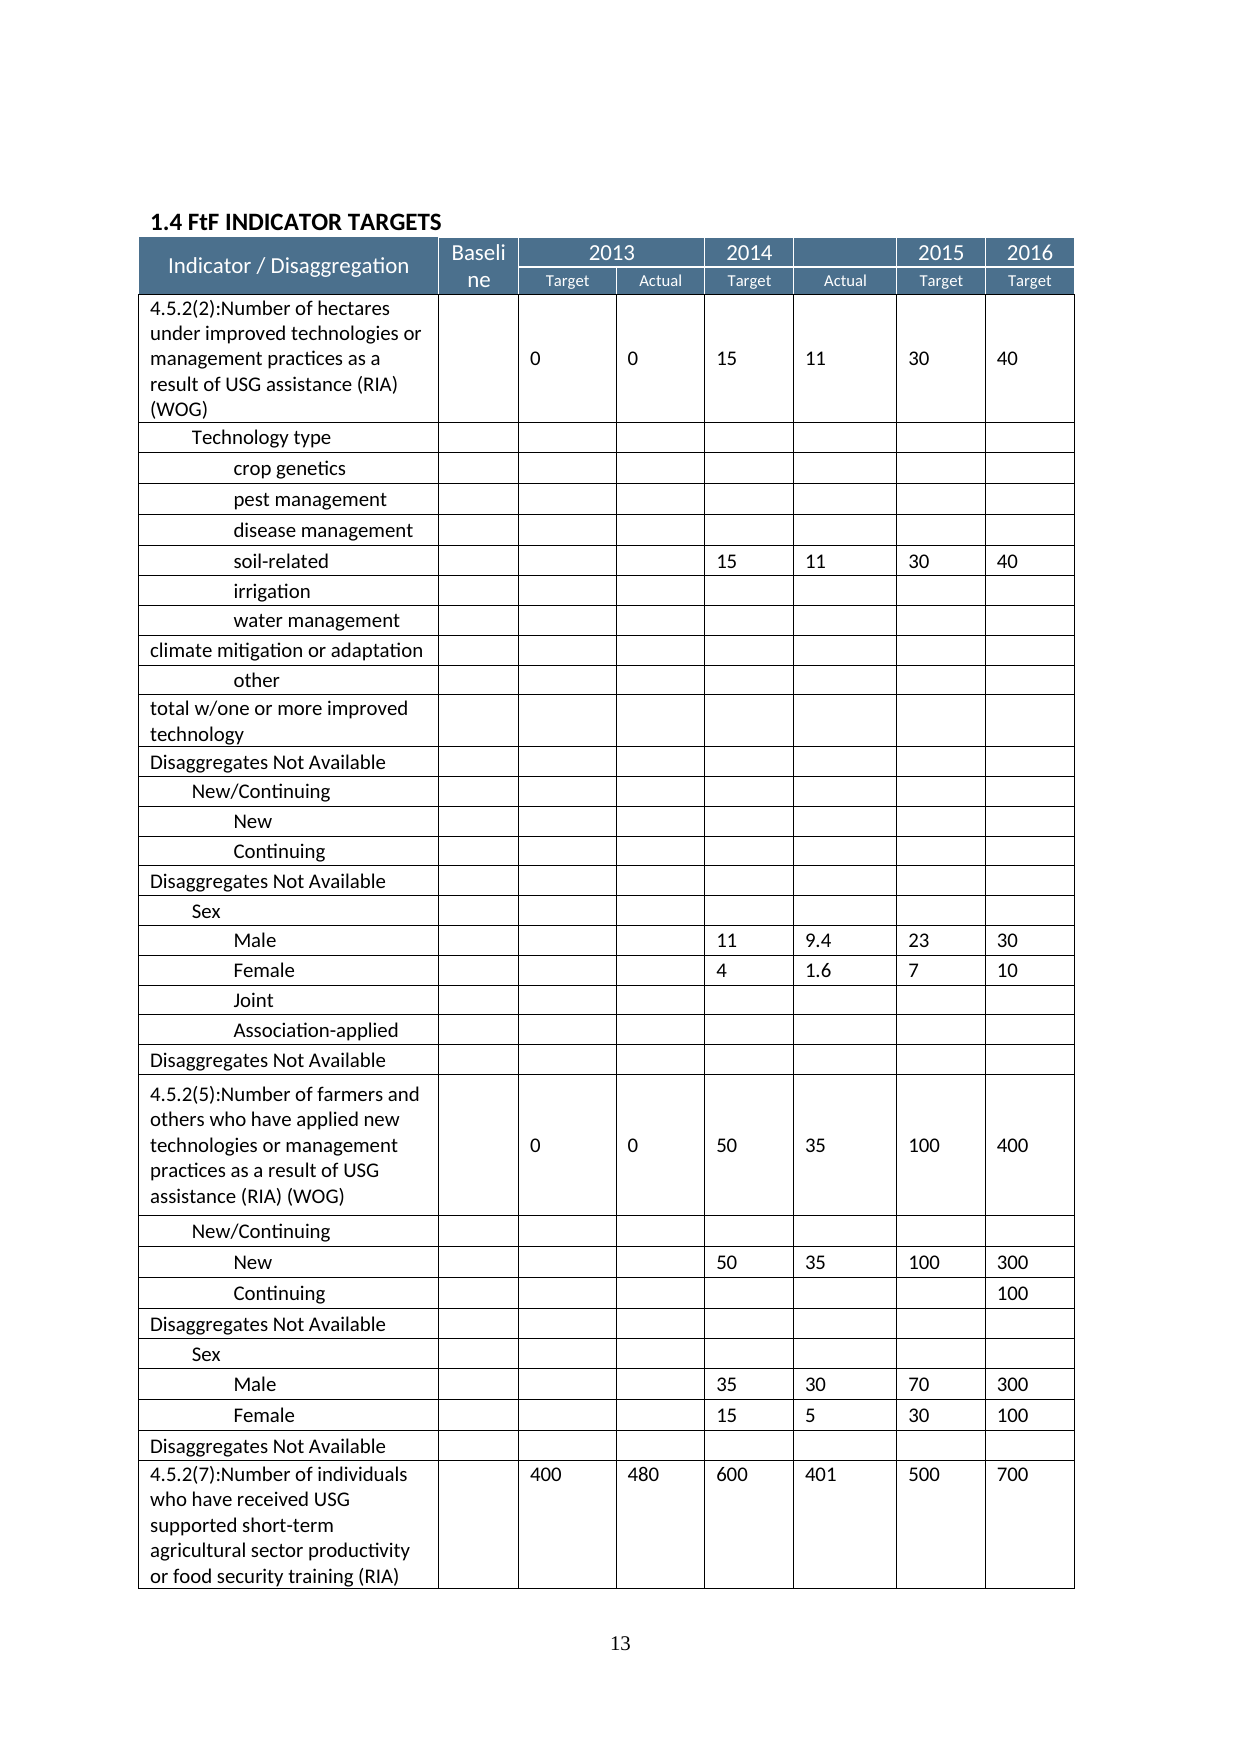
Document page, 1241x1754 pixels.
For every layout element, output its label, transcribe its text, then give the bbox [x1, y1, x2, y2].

table_cell [519, 576, 616, 605]
table_cell 100 [986, 1278, 1074, 1308]
table_cell [986, 636, 1074, 664]
table_cell [705, 837, 793, 865]
table_cell [705, 576, 793, 605]
table_cell [519, 484, 616, 514]
table_cell [519, 636, 616, 664]
table_cell [519, 1369, 616, 1399]
table_cell 300 [986, 1369, 1074, 1399]
table_cell [705, 896, 793, 925]
table_cell [794, 636, 896, 664]
table_cell 15 [705, 1400, 793, 1430]
table_cell 0 [519, 295, 616, 422]
table_cell [986, 747, 1074, 776]
table_cell [519, 837, 616, 865]
table_cell [986, 866, 1074, 895]
table_header Indicator / Disaggregation [139, 237, 438, 294]
table_cell [617, 695, 704, 746]
table_cell 9.4 [794, 926, 896, 955]
table_cell 15 [705, 295, 793, 422]
table_cell [897, 807, 985, 836]
table_cell 30 [897, 546, 985, 575]
table_cell [519, 606, 616, 635]
table_cell [986, 1309, 1074, 1338]
table_cell [986, 807, 1074, 836]
table_cell [519, 546, 616, 575]
table_cell 700 [986, 1461, 1074, 1588]
table_cell [897, 777, 985, 806]
table_cell [439, 453, 518, 483]
table_cell New/Continuing [139, 777, 438, 806]
table_cell [519, 1216, 616, 1246]
table_cell [794, 777, 896, 806]
table_cell [794, 695, 896, 746]
table_cell [794, 896, 896, 925]
table_cell 0 [617, 1075, 704, 1214]
table_cell Disaggregates Not Available [139, 747, 438, 776]
table_cell [519, 1015, 616, 1044]
table_cell [617, 837, 704, 865]
table_cell [439, 1075, 518, 1214]
table_cell [439, 484, 518, 514]
table_cell 0 [519, 1075, 616, 1214]
table_cell [986, 986, 1074, 1014]
table_cell [439, 837, 518, 865]
table_cell [439, 1369, 518, 1399]
table_cell [897, 747, 985, 776]
table_cell [986, 837, 1074, 865]
table_cell 100 [897, 1075, 985, 1214]
table_header [794, 238, 896, 266]
table_cell [519, 807, 616, 836]
table_cell [519, 695, 616, 746]
table_cell [986, 1216, 1074, 1246]
table_cell [897, 453, 985, 483]
table_cell [519, 453, 616, 483]
table_cell 40 [986, 546, 1074, 575]
table_cell [794, 1339, 896, 1368]
table_cell [617, 1278, 704, 1308]
table_cell Technology type [139, 423, 438, 452]
text 1.4 FtF INDICATOR TARGETS [150, 206, 1090, 237]
table_cell [794, 1431, 896, 1460]
table_cell Male [139, 1369, 438, 1399]
table_cell [794, 1015, 896, 1044]
table_cell Target [986, 268, 1074, 294]
table_cell Disaggregates Not Available [139, 866, 438, 895]
table_cell Disaggregates Not Available [139, 1045, 438, 1074]
table_cell [519, 515, 616, 545]
table_cell [439, 866, 518, 895]
table_cell 400 [519, 1461, 616, 1588]
table_cell [617, 636, 704, 664]
table_cell [986, 606, 1074, 635]
table_cell Female [139, 1400, 438, 1430]
table_cell [705, 807, 793, 836]
table_cell [986, 515, 1074, 545]
table_cell [519, 896, 616, 925]
table_cell [986, 576, 1074, 605]
table_cell [617, 666, 704, 694]
table_cell [617, 546, 704, 575]
table_cell [897, 423, 985, 452]
table_cell [705, 515, 793, 545]
table_cell [617, 807, 704, 836]
table_cell [439, 1278, 518, 1308]
table_cell Female [139, 956, 438, 984]
table_cell [897, 666, 985, 694]
table_cell [519, 777, 616, 806]
table_cell [897, 1309, 985, 1338]
table_cell 35 [705, 1369, 793, 1399]
table_cell [794, 837, 896, 865]
table_cell [439, 1461, 518, 1588]
table_cell 50 [705, 1247, 793, 1277]
table_cell 23 [897, 926, 985, 955]
table_cell 40 [986, 295, 1074, 422]
table_cell [617, 1431, 704, 1460]
table_cell New [139, 1247, 438, 1277]
table_cell [705, 695, 793, 746]
table_cell 480 [617, 1461, 704, 1588]
table_cell [617, 956, 704, 984]
table_cell 5 [794, 1400, 896, 1430]
table_cell Target [897, 268, 985, 294]
table_cell [705, 1278, 793, 1308]
table_cell [439, 747, 518, 776]
table_cell [617, 515, 704, 545]
table_cell [439, 1309, 518, 1338]
table_cell [794, 866, 896, 895]
table_cell [439, 666, 518, 694]
table_cell [705, 1216, 793, 1246]
table_cell [439, 1216, 518, 1246]
table_cell New [139, 807, 438, 836]
table_cell [519, 1278, 616, 1308]
table_cell [705, 1045, 793, 1074]
table_cell 11 [794, 295, 896, 422]
table_cell [897, 837, 985, 865]
table_cell [617, 1216, 704, 1246]
table_cell [705, 1309, 793, 1338]
table_cell [617, 423, 704, 452]
table_cell [439, 636, 518, 664]
table_cell [519, 1309, 616, 1338]
table_cell pest management [139, 484, 438, 514]
table_cell [617, 747, 704, 776]
table_cell [439, 515, 518, 545]
table_cell [705, 453, 793, 483]
table_cell [794, 606, 896, 635]
table_cell [439, 956, 518, 984]
table_cell [986, 695, 1074, 746]
table_cell [986, 1339, 1074, 1368]
table_cell [439, 1400, 518, 1430]
table_cell [519, 956, 616, 984]
table_cell 10 [986, 956, 1074, 984]
table_cell [439, 807, 518, 836]
table_cell [439, 1339, 518, 1368]
table_cell [617, 1015, 704, 1044]
table_cell [986, 666, 1074, 694]
table_cell [986, 423, 1074, 452]
table_cell [794, 1278, 896, 1308]
table_cell [897, 1278, 985, 1308]
table_cell [705, 747, 793, 776]
table_cell [439, 1015, 518, 1044]
table_cell [519, 747, 616, 776]
table_cell 300 [986, 1247, 1074, 1277]
table_cell Continuing [139, 837, 438, 865]
table_cell Disaggregates Not Available [139, 1309, 438, 1338]
table_cell 70 [897, 1369, 985, 1399]
table_cell Association-applied [139, 1015, 438, 1044]
table_cell [617, 453, 704, 483]
table_cell [519, 1339, 616, 1368]
table_cell [794, 576, 896, 605]
table_cell 401 [794, 1461, 896, 1588]
table_cell [439, 695, 518, 746]
table_cell Male [139, 926, 438, 955]
table_cell soil-related [139, 546, 438, 575]
table_cell 100 [986, 1400, 1074, 1430]
table_header 2013 [519, 238, 704, 266]
table_cell water management [139, 606, 438, 635]
table_cell [439, 1045, 518, 1074]
table_cell 500 [897, 1461, 985, 1588]
table_header 2015 [897, 238, 985, 266]
table_cell [705, 777, 793, 806]
table_cell [439, 546, 518, 575]
table_header 2016 [986, 238, 1074, 266]
table_cell [519, 866, 616, 895]
table_cell [519, 1431, 616, 1460]
table_cell [519, 1247, 616, 1277]
table_cell [617, 1400, 704, 1430]
table_cell [897, 866, 985, 895]
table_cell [139, 1461, 438, 1588]
table_cell [897, 484, 985, 514]
table_cell 4.5.2(2):Number of hectares under improved technologies or management practices as a result of USG assistance (RIA) (WOG) [139, 295, 438, 422]
table_cell [617, 1309, 704, 1338]
table_cell 600 [705, 1461, 793, 1588]
table_cell [617, 1369, 704, 1399]
table_cell [617, 777, 704, 806]
table_cell [897, 1431, 985, 1460]
table_cell disease management [139, 515, 438, 545]
table_cell 7 [897, 956, 985, 984]
table_cell 11 [705, 926, 793, 955]
table_cell [986, 1431, 1074, 1460]
table_cell [986, 1015, 1074, 1044]
table_cell [897, 515, 985, 545]
table_cell 30 [897, 295, 985, 422]
table_cell irrigation [139, 576, 438, 605]
table_cell 30 [986, 926, 1074, 955]
table_cell [439, 576, 518, 605]
table_cell Actual [794, 268, 896, 294]
table_cell [897, 1339, 985, 1368]
table_cell [439, 1431, 518, 1460]
table_cell [897, 986, 985, 1014]
table_cell [617, 1339, 704, 1368]
table_header Baseline [439, 238, 518, 294]
table_cell Sex [139, 1339, 438, 1368]
table_cell 0 [617, 295, 704, 422]
table_cell [794, 1216, 896, 1246]
table_cell [794, 986, 896, 1014]
table_cell [794, 1045, 896, 1074]
table_cell [617, 986, 704, 1014]
table_cell [897, 576, 985, 605]
table_cell 15 [705, 546, 793, 575]
table_cell [617, 896, 704, 925]
table_cell [794, 453, 896, 483]
table_cell 35 [794, 1075, 896, 1214]
table_cell [519, 1045, 616, 1074]
table_cell [705, 1015, 793, 1044]
table_cell 100 [897, 1247, 985, 1277]
table_cell [439, 423, 518, 452]
table_cell [794, 807, 896, 836]
table_cell [897, 1216, 985, 1246]
table_cell [617, 866, 704, 895]
table_cell [439, 986, 518, 1014]
table_cell Sex [139, 896, 438, 925]
table_cell [705, 666, 793, 694]
table_cell [519, 1400, 616, 1430]
table_cell [897, 1015, 985, 1044]
table_cell [986, 777, 1074, 806]
table_cell [794, 747, 896, 776]
table_cell Continuing [139, 1278, 438, 1308]
table_cell Disaggregates Not Available [139, 1431, 438, 1460]
table_cell [986, 896, 1074, 925]
table_cell [897, 1045, 985, 1074]
table_cell [439, 777, 518, 806]
table_cell [519, 423, 616, 452]
table_cell [705, 1339, 793, 1368]
table_cell 30 [897, 1400, 985, 1430]
table_cell [794, 484, 896, 514]
table_cell [705, 423, 793, 452]
table_cell [986, 453, 1074, 483]
table_cell [705, 606, 793, 635]
table_cell [617, 484, 704, 514]
table_cell [439, 926, 518, 955]
table_cell [617, 1045, 704, 1074]
table_cell 4.5.2(5):Number of farmers and others who have applied new technologies or management practices as a result of USG assistance (RIA) (WOG) [139, 1075, 438, 1214]
table_cell [519, 666, 616, 694]
table_cell 50 [705, 1075, 793, 1214]
table_cell [439, 606, 518, 635]
table_cell [794, 515, 896, 545]
table_cell 11 [794, 546, 896, 575]
table_cell Joint [139, 986, 438, 1014]
table_cell climate mitigation or adaptation [139, 636, 438, 664]
table_cell [986, 484, 1074, 514]
table_cell 35 [794, 1247, 896, 1277]
table_cell [439, 896, 518, 925]
table_cell New/Continuing [139, 1216, 438, 1246]
table_cell [794, 423, 896, 452]
table_cell [705, 866, 793, 895]
table_cell 30 [794, 1369, 896, 1399]
table_cell [897, 896, 985, 925]
table_cell [705, 1431, 793, 1460]
table_cell other [139, 666, 438, 694]
table_cell 1.6 [794, 956, 896, 984]
table_cell 400 [986, 1075, 1074, 1214]
table_cell Actual [617, 268, 704, 294]
table_cell [617, 576, 704, 605]
table_cell Target [705, 268, 793, 294]
table_cell [519, 926, 616, 955]
table_cell [897, 606, 985, 635]
table_cell 4 [705, 956, 793, 984]
table_cell [897, 695, 985, 746]
table_cell [617, 926, 704, 955]
table_cell [705, 636, 793, 664]
table_cell [986, 1045, 1074, 1074]
table_cell [705, 484, 793, 514]
table_cell [439, 1247, 518, 1277]
table_cell [705, 986, 793, 1014]
table_cell [617, 1247, 704, 1277]
table_cell [897, 636, 985, 664]
table_cell [519, 986, 616, 1014]
table_cell [617, 606, 704, 635]
table_cell total w/one or more improved technology [139, 695, 438, 746]
table_cell [439, 295, 518, 422]
table_cell [794, 1309, 896, 1338]
table_cell Target [519, 268, 616, 294]
table_cell [794, 666, 896, 694]
table_header 2014 [705, 238, 793, 266]
table_cell crop genetics [139, 453, 438, 483]
